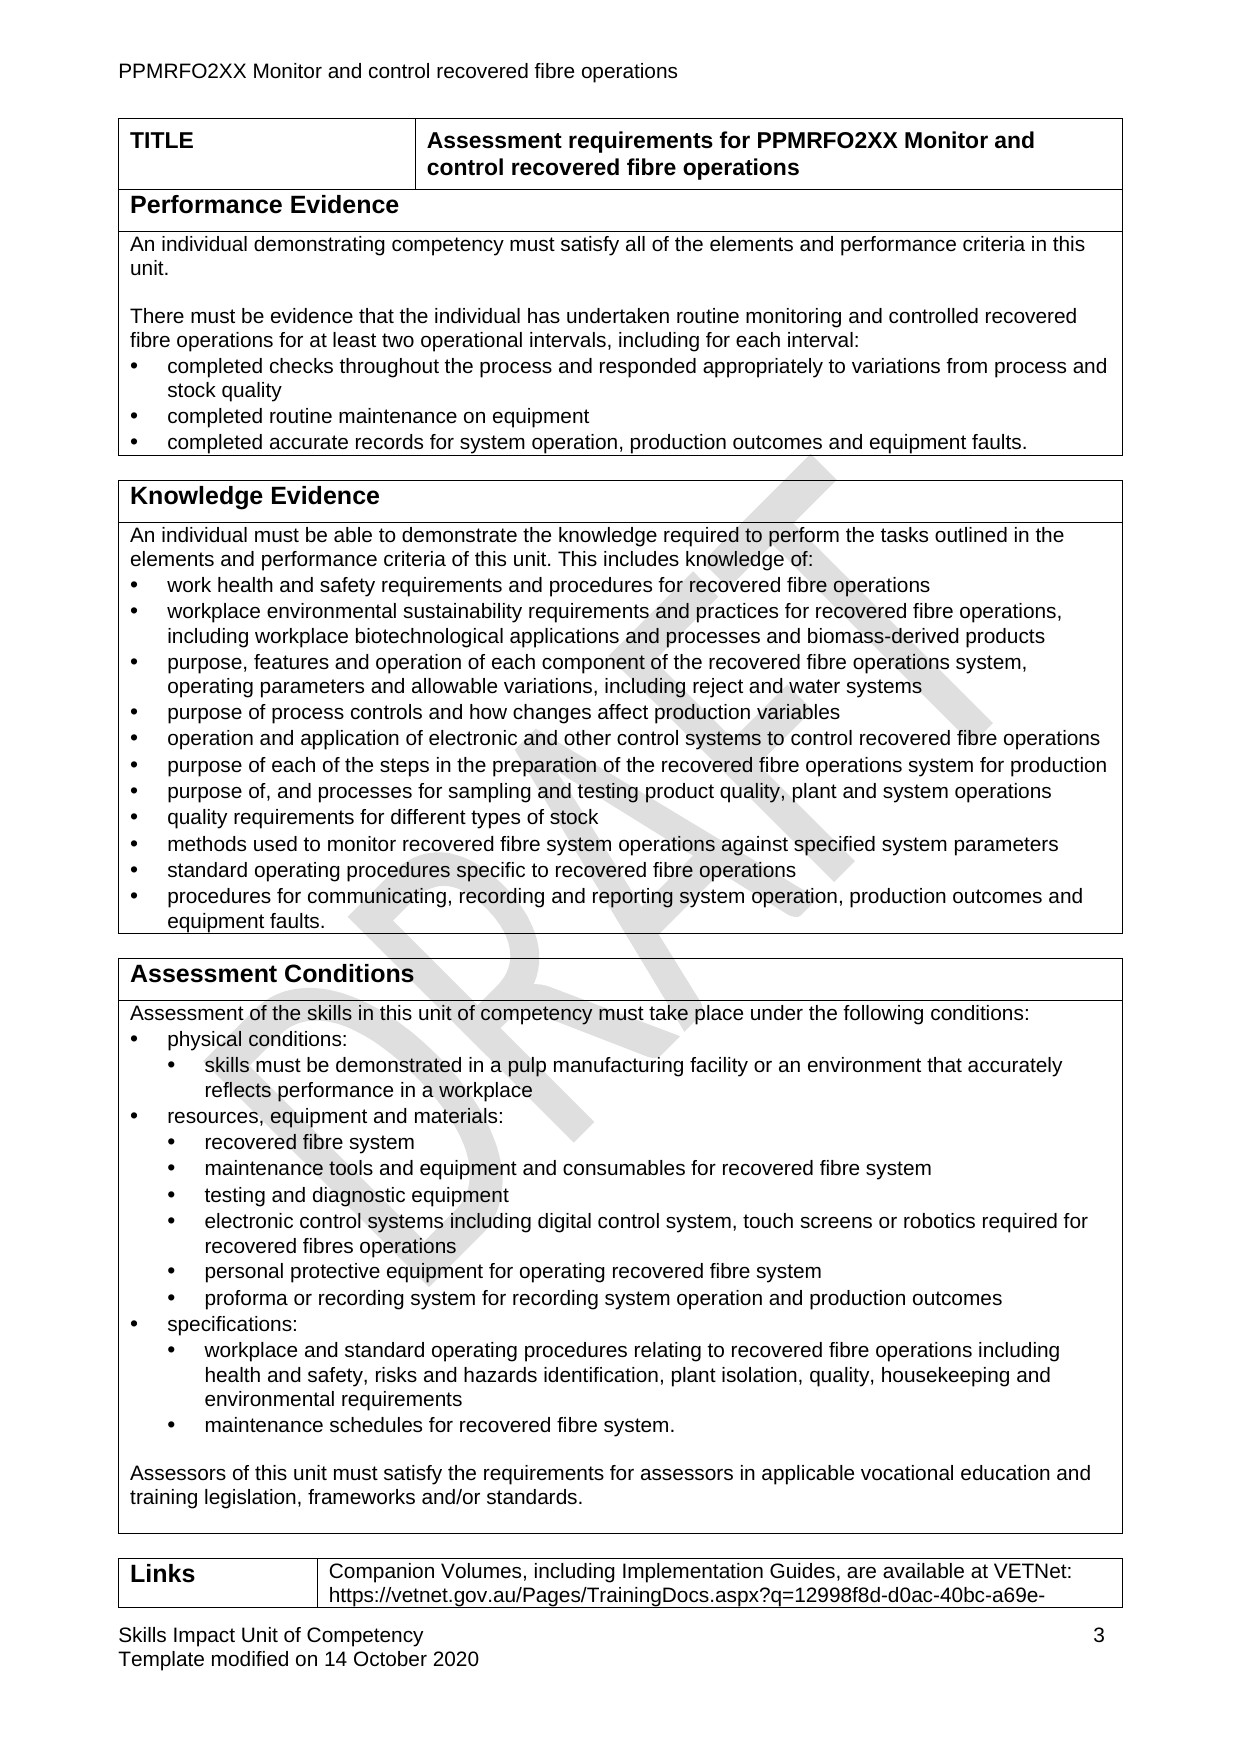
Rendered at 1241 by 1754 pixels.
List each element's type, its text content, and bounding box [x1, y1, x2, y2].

table_cell Performance Evidence [119, 190, 1122, 231]
table_cell An individual demonstrating competency must satisfy all of the elements and performance criteria in this unit. There must be evidence that the individual has undertaken routine monitoring and controlled recovered fibre operations for at least two operational intervals, including for each interval: completed checks throughout the process and responded appropriately to variations from process and stock quality completed routine maintenance on equipment completed accurate records for system operation, production outcomes and equipment faults. [119, 232, 1122, 455]
table_header Assessment requirements for PPMRFO2XX Monitor and control recovered fibre operations [416, 119, 1122, 188]
table_header Knowledge Evidence [119, 481, 1122, 522]
table_header Assessment Conditions [119, 959, 1122, 1000]
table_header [318, 1559, 1122, 1607]
table_header Links [119, 1559, 317, 1607]
table_cell Assessment of the skills in this unit of competency must take place under the following conditions: physical conditions: skills must be demonstrated in a pulp manufacturing facility or an environment that accurately reflects performance in a workplace resources, equipment and materials: recovered fibre system maintenance tools and equipment and consumables for recovered fibre system testing and diagnostic equipment electronic control systems including digital control system, touch screens or robotics required for recovered fibres operations personal protective equipment for operating recovered fibre system proforma or recording system for recording system operation and production outcomes specifications: workplace and standard operating procedures relating to recovered fibre operations including health and safety, risks and hazards identification, plant isolation, quality, housekeeping and environmental requirements maintenance schedules for recovered fibre system. Assessors of this unit must satisfy the requirements for assessors in applicable vocational education and training legislation, frameworks and/or standards. [119, 1001, 1122, 1533]
table_header TITLE [119, 119, 415, 188]
table_cell An individual must be able to demonstrate the knowledge required to perform the tasks outlined in the elements and performance criteria of this unit. This includes knowledge of: work health and safety requirements and procedures for recovered fibre operations workplace environmental sustainability requirements and practices for recovered fibre operations, including workplace biotechnological applications and processes and biomass-derived products purpose, features and operation of each component of the recovered fibre operations system, operating parameters and allowable variations, including reject and water systems purpose of process controls and how changes affect production variables operation and application of electronic and other control systems to control recovered fibre operations purpose of each of the steps in the preparation of the recovered fibre operations system for production purpose of, and processes for sampling and testing product quality, plant and system operations quality requirements for different types of stock methods used to monitor recovered fibre system operations against specified system parameters standard operating procedures specific to recovered fibre operations procedures for communicating, recording and reporting system operation, production outcomes and equipment faults. [119, 523, 1122, 933]
